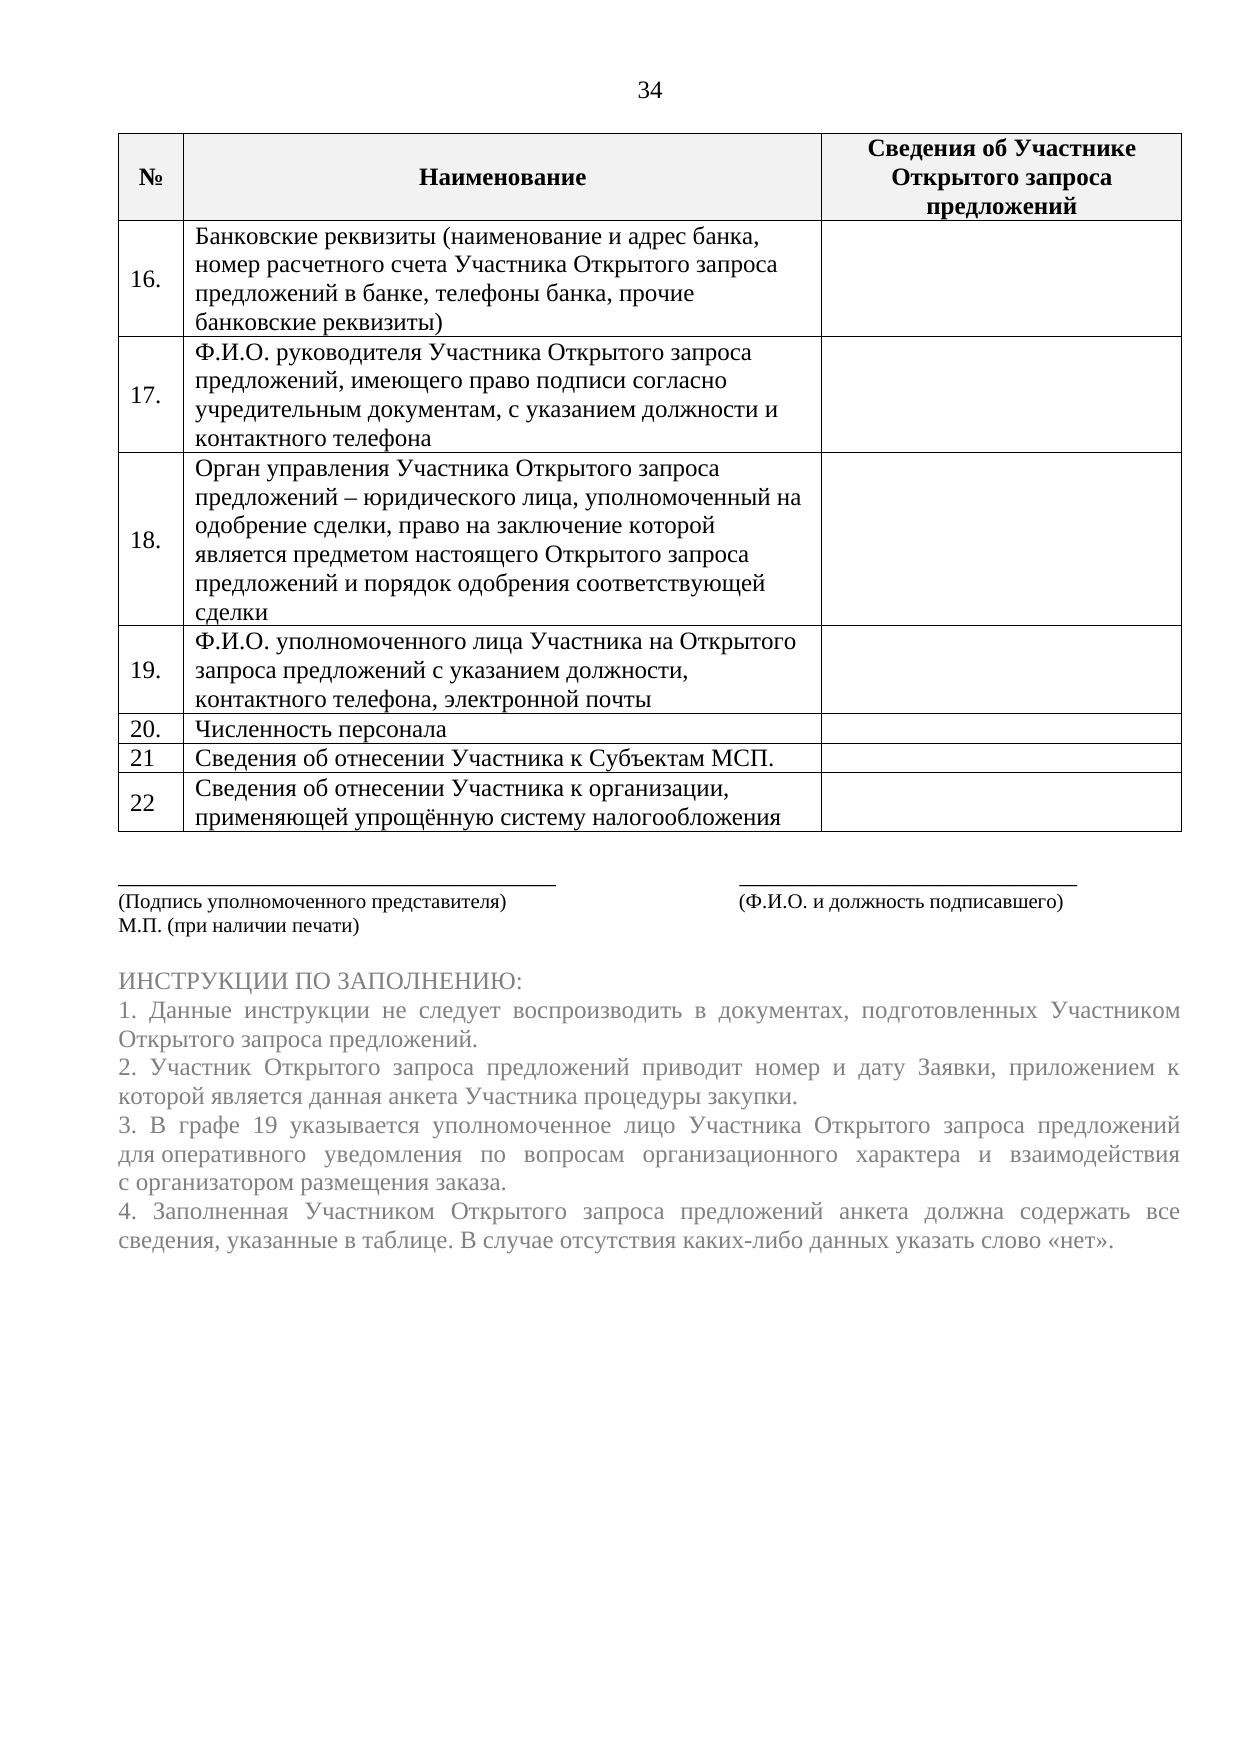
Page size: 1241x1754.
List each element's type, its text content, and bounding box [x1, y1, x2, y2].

table_cell Ф.И.О. руководителя Участника Открытого запроса предложений, имеющего право подписи согласно учредительным документам, с указанием должности и контактного телефона [184, 337, 821, 452]
table_cell Сведения об отнесении Участника к Субъектам МСП. [184, 744, 821, 772]
table_cell Банковские реквизиты (наименование и адрес банка, номер расчетного счета Участника Открытого запроса предложений в банке, телефоны банка, прочие банковские реквизиты) [184, 221, 821, 336]
table_cell [822, 626, 1181, 713]
table_cell Сведения об отнесении Участника к организации, применяющей упрощённую систему налогообложения [184, 773, 821, 831]
table_cell 21 [119, 744, 183, 772]
text ИНСТРУКЦИИ ПО ЗАПОЛНЕНИЮ: [118, 966, 1181, 995]
text ___________________________________ ___________________________ [118, 861, 1181, 889]
table_cell 18. [119, 453, 183, 625]
table_cell Численность персонала [184, 714, 821, 742]
table_cell [822, 773, 1181, 831]
text 2. Участник Открытого запроса предложений приводит номер и дату Заявки, приложением к которой является данная анкета Участника процедуры закупки. [118, 1052, 1181, 1110]
table_cell [822, 453, 1181, 625]
text (Подпись уполномоченного представителя) (Ф.И.О. и должность подписавшего) [118, 889, 1181, 913]
table_header Сведения об Участнике Открытого запроса предложений [822, 134, 1181, 220]
table_cell 22 [119, 773, 183, 831]
table_cell [822, 714, 1181, 742]
text 3. В графе 19 указывается уполномоченное лицо Участника Открытого запроса предложений для оперативного уведомления по вопросам организационного характера и взаимодействия с организатором размещения заказа. [118, 1110, 1181, 1196]
table_cell 19. [119, 626, 183, 713]
table_cell Орган управления Участника Открытого запроса предложений – юридического лица, уполномоченный на одобрение сделки, право на заключение которой является предметом настоящего Открытого запроса предложений и порядок одобрения соответствующей сделки [184, 453, 821, 625]
text М.П. (при наличии печати) [118, 913, 1181, 937]
table_cell Ф.И.О. уполномоченного лица Участника на Открытого запроса предложений с указанием должности, контактного телефона, электронной почты [184, 626, 821, 713]
table_cell 16. [119, 221, 183, 336]
text 4. Заполненная Участником Открытого запроса предложений анкета должна содержать все сведения, указанные в таблице. В случае отсутствия каких-либо данных указать слово «нет». [118, 1196, 1181, 1254]
table_cell [822, 744, 1181, 772]
table_cell [822, 337, 1181, 452]
text 1. Данные инструкции не следует воспроизводить в документах, подготовленных Участником Открытого запроса предложений. [118, 995, 1181, 1052]
table_cell 20. [119, 714, 183, 742]
table_header Наименование [184, 134, 821, 220]
table_header № [119, 134, 183, 220]
table_cell [822, 221, 1181, 336]
table_cell 17. [119, 337, 183, 452]
